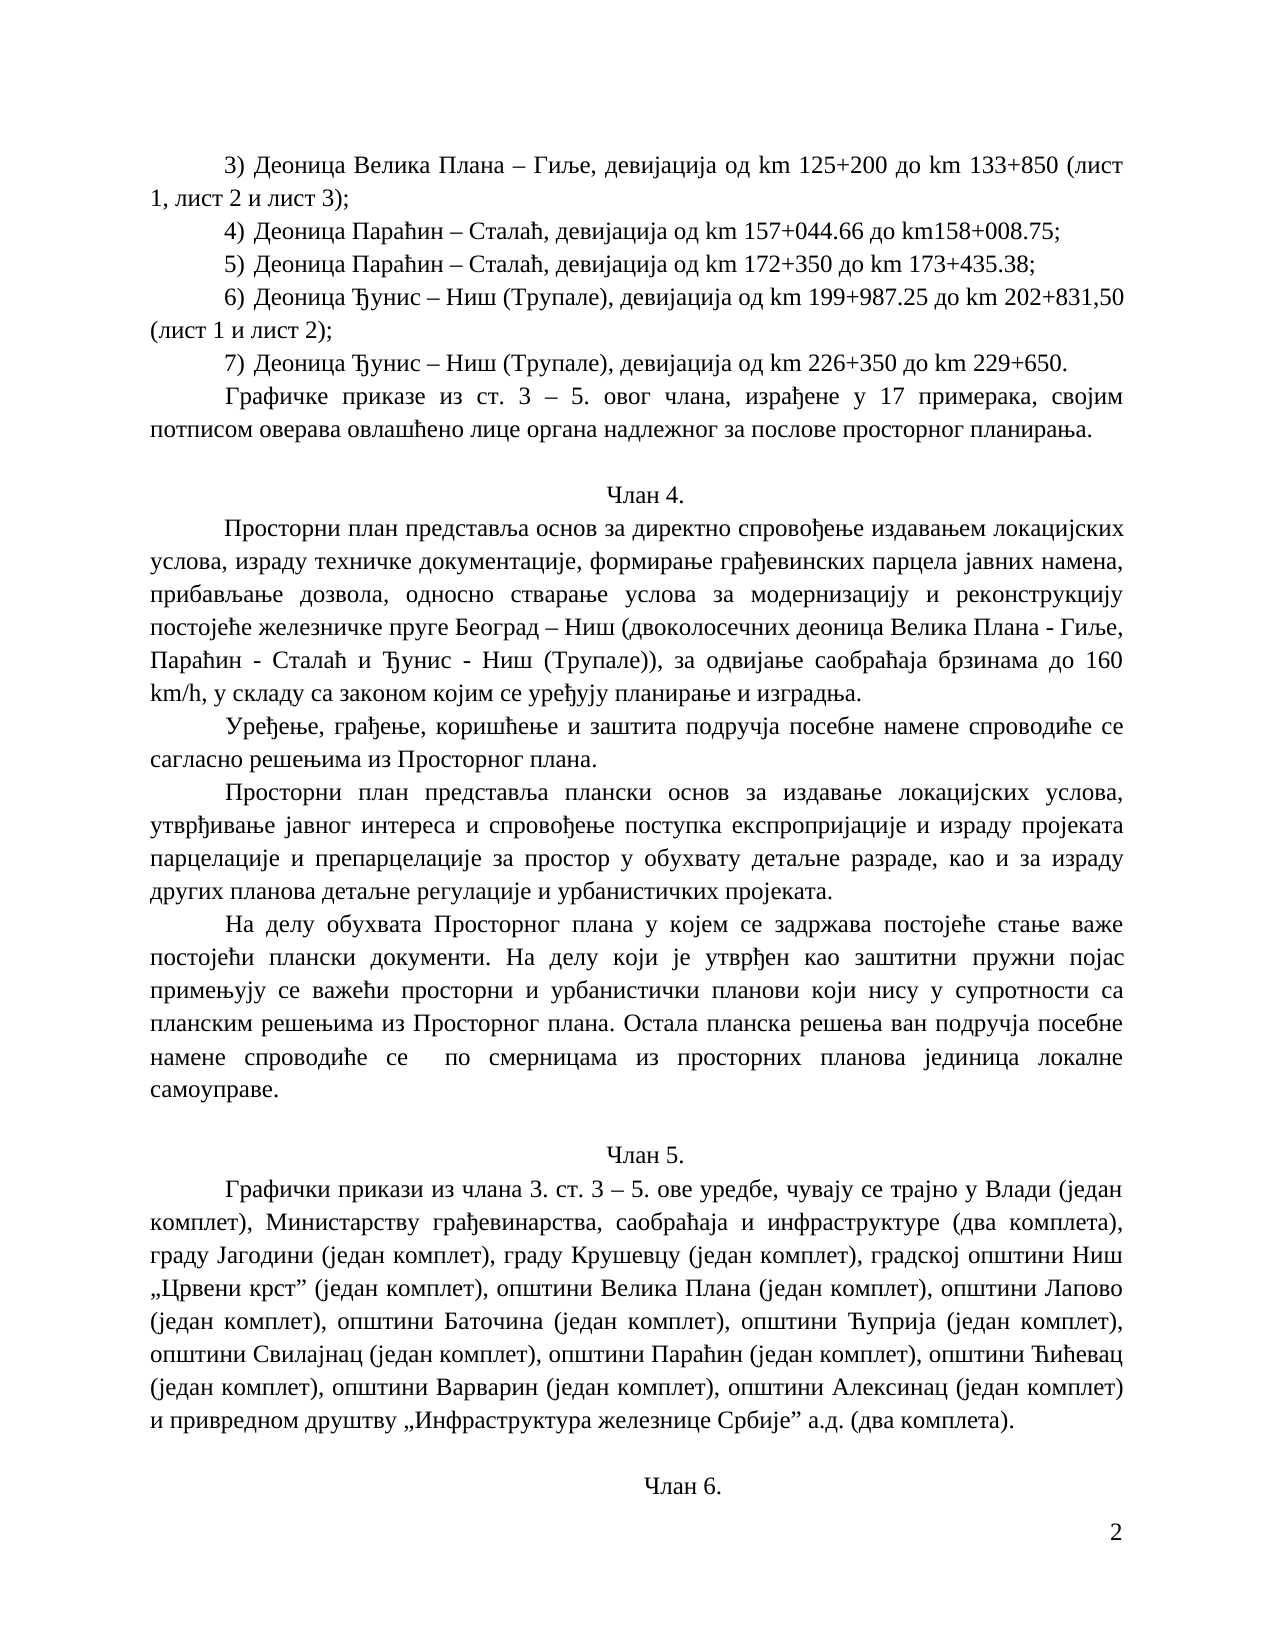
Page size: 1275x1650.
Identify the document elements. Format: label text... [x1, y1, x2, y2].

text Уређење, грађење, коришћење и заштита подручја посебне намене спроводиће се сагласно решењима из Просторног плана. [150, 711, 1124, 773]
text Графички прикази из члана 3. ст. 3 – 5. ове уредбе, чувају се трајно у Влади (један комплет), Министарству грађевинарства, саобраћаја и инфраструктуре (два комплета), граду Јагодини (један комплет), граду Крушевцу (један комплет), градској општини Ниш „Црвени крстˮ (један комплет), општини Велика Плана (један комплет), општини Лапово (један комплет), општини Баточина (један комплет), општини Ћуприја (један комплет), општини Свилајнац (један комплет), општини Параћин (један комплет), општини Ћићевац (један комплет), општини Варварин (један комплет), општини Алексинац (један комплет) и привредном друштву „Инфраструктура жeлезнице Србије” а.д. (два комплета). [150, 1174, 1124, 1433]
text Просторни план представља плански основ за издавање локацијских услова, утврђивање јавног интереса и спровођење поступка експропријације и израду пројеката парцелације и препарцелације за простор у обухвату детаљне разраде, као и за израду других планова детаљне регулације и урбанистичких пројеката. [150, 777, 1124, 905]
text На делу обухвата Просторног плана у којем се задржава постојеће стање важе постојећи плански документи. На делу који је утврђен као заштитни пружни појас примењују се важећи просторни и урбанистички планови који нису у супротности са планским решењима из Просторног плана. Остала планска решења ван подручја посебне намене спроводиће се по смерницама из просторних планова јединица локалне самоуправе. [150, 909, 1124, 1103]
list Деоница Ђунис – Ниш (Трупале), девијација од km 199+987.25 до km 202+831,50 (лист 1 и лист 2); [150, 282, 1124, 344]
list Деоница Ђунис – Ниш (Трупале), девијација од km 226+350 до km 229+650. [150, 348, 1124, 377]
list Деоница Велика Плана – Гиље, девијација од km 125+200 до km 133+850 (лист 1, лист 2 и лист 3); [150, 150, 1124, 212]
text Члан 4. [150, 480, 1141, 509]
list Деоница Параћин – Сталаћ, девијација од km 172+350 до km 173+435.38; [150, 249, 1124, 278]
text Графичке приказе из ст. 3 – 5. овог члана, израђене у 17 примерака, својим потписом оверава овлашћено лице органа надлежног за послове просторног планирања. [150, 381, 1124, 443]
list Деоница Параћин – Сталаћ, девијација од km 157+044.66 до km158+008.75; [150, 216, 1124, 245]
text Члан 6. [150, 1471, 1141, 1499]
text Просторни план представља основ за директно спровођење издавањем локацијских услова, израду техничке документације, формирање грађевинских парцела јавних намена, прибављање дозвола, односно стварање услова за модернизацију и реконструкцију постојеће железничке пруге Београд – Ниш (двоколосечних деоница Велика Плана - Гиље, Параћин - Сталаћ и Ђунис - Ниш (Трупале)), за одвијање саобраћаја брзинама до 160 km/h, у складу са законом којим се уређују планирање и изградња. [150, 513, 1124, 707]
text Члан 5. [150, 1141, 1141, 1169]
